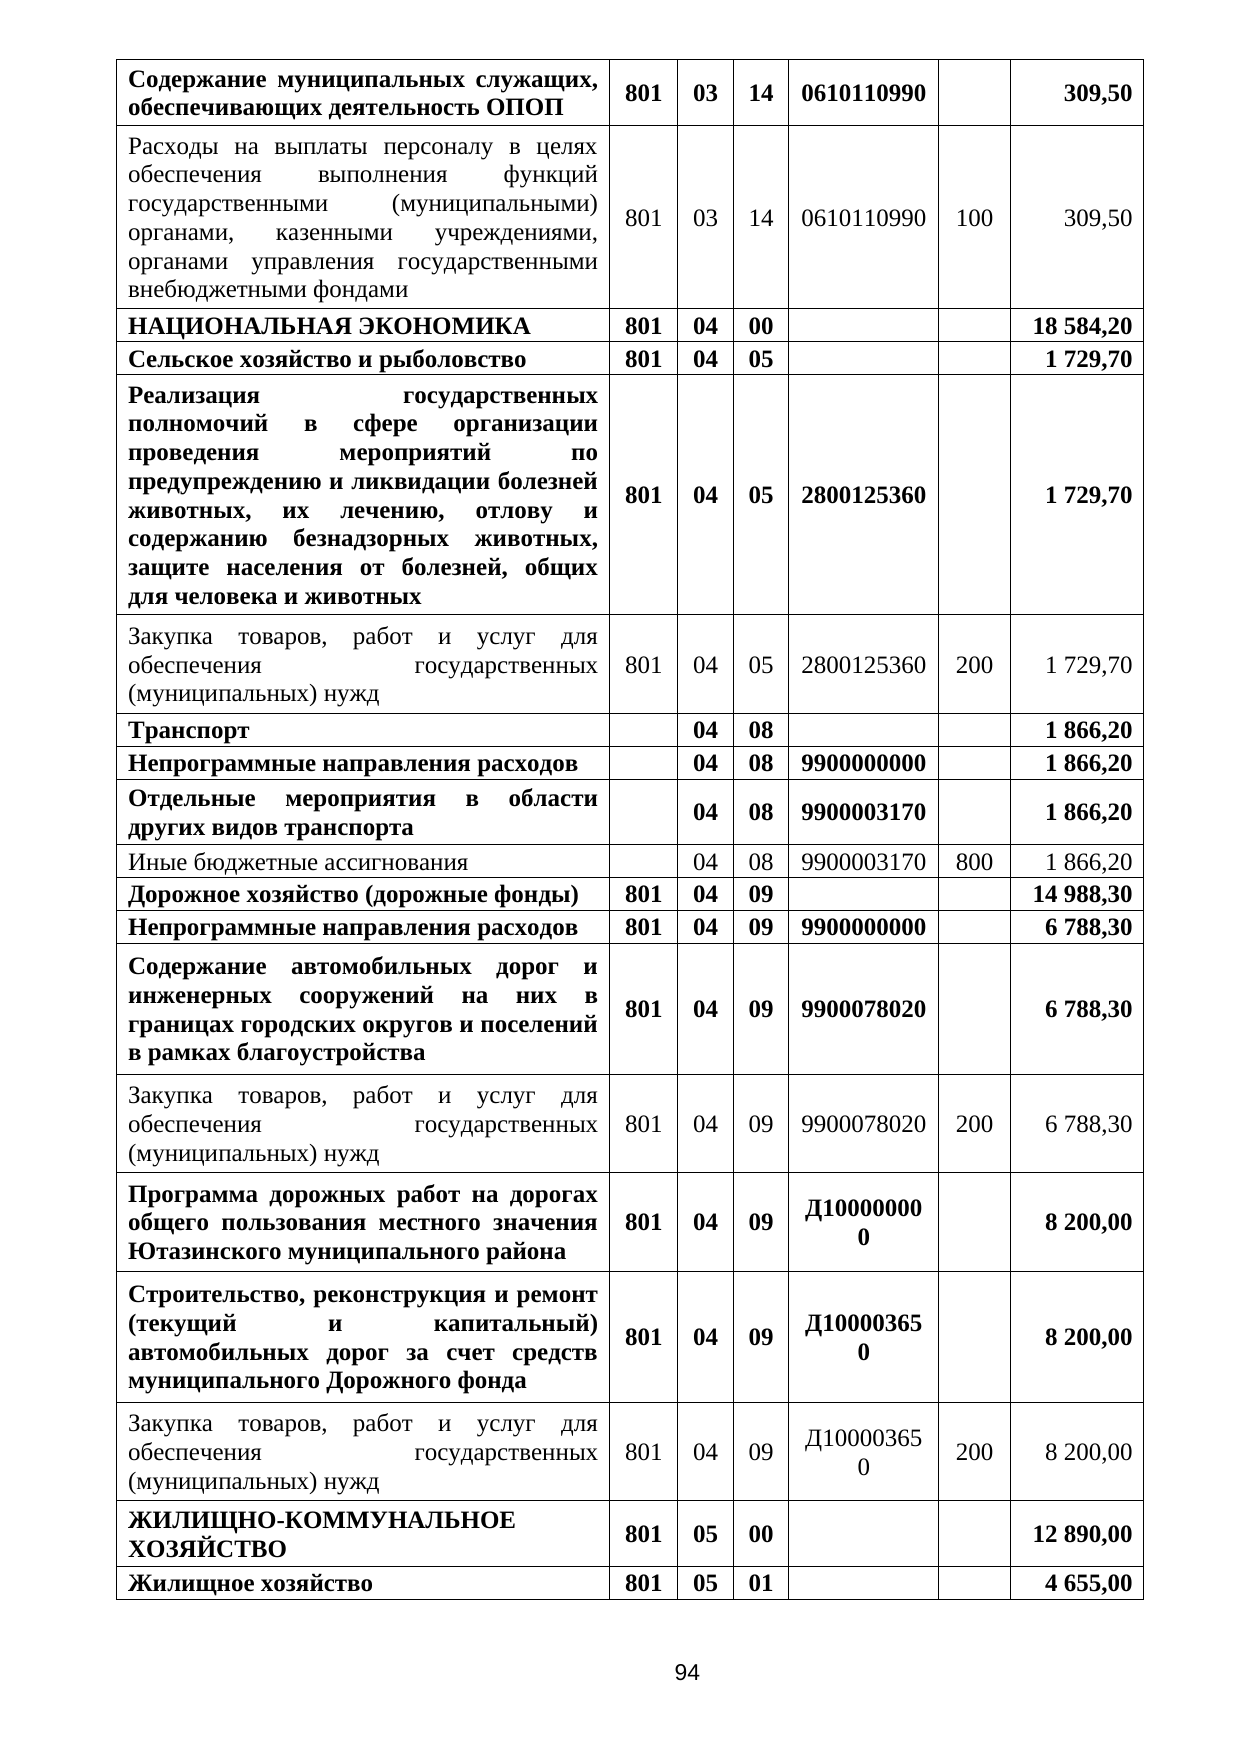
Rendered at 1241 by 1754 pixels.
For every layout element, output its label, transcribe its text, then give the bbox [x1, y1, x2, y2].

table_cell 100 [939, 126, 1010, 308]
table_cell 03 [678, 126, 733, 308]
table_cell 2800125360 [789, 615, 938, 713]
table_cell 1 866,20 [1011, 780, 1143, 844]
table_cell 04 [678, 615, 733, 713]
table_cell Отдельные мероприятия в области других видов транспорта [117, 780, 609, 844]
table_cell 09 [734, 1173, 788, 1271]
table_cell 1 866,20 [1011, 747, 1143, 778]
table_cell 0610110990 [789, 126, 938, 308]
table_cell НАЦИОНАЛЬНАЯ ЭКОНОМИКА [117, 309, 609, 341]
table_cell 200 [939, 1403, 1010, 1500]
table_cell 09 [734, 1272, 788, 1402]
table_cell Закупка товаров, работ и услуг для обеспечения государственных (муниципальных) нужд [117, 615, 609, 713]
table_cell 9900003170 [789, 845, 938, 877]
table_cell 1 729,70 [1011, 615, 1143, 713]
table_cell 801 [610, 1272, 677, 1402]
table_cell 9900000000 [789, 747, 938, 778]
table_cell 801 [610, 944, 677, 1074]
table_cell [939, 780, 1010, 844]
table_cell 05 [734, 342, 788, 374]
table_cell ЖИЛИЩНО-КОММУНАЛЬНОЕ ХОЗЯЙСТВО [117, 1501, 609, 1566]
table_cell Программа дорожных работ на дорогах общего пользования местного значения Ютазинского муниципального района [117, 1173, 609, 1271]
table_cell 801 [610, 309, 677, 341]
table_cell [789, 878, 938, 910]
table_cell 801 [610, 1501, 677, 1566]
table_cell 309,50 [1011, 126, 1143, 308]
table_cell Непрограммные направления расходов [117, 911, 609, 942]
table_cell [939, 1173, 1010, 1271]
table_cell 12 890,00 [1011, 1501, 1143, 1566]
table_cell 9900000000 [789, 911, 938, 942]
table_cell [939, 1501, 1010, 1566]
table_cell Закупка товаров, работ и услуг для обеспечения государственных (муниципальных) нужд [117, 1403, 609, 1500]
table_cell 2800125360 [789, 375, 938, 614]
table_cell [610, 845, 677, 877]
table_cell 03 [678, 60, 733, 125]
table_cell Жилищное хозяйство [117, 1567, 609, 1599]
table_cell 08 [734, 780, 788, 844]
table_cell 04 [678, 780, 733, 844]
table_cell Иные бюджетные ассигнования [117, 845, 609, 877]
table_cell 08 [734, 714, 788, 746]
table_cell Транспорт [117, 714, 609, 746]
table_cell 8 200,00 [1011, 1403, 1143, 1500]
table_cell Содержание муниципальных служащих, обеспечивающих деятельность ОПОП [117, 60, 609, 125]
table_cell 200 [939, 1075, 1010, 1172]
table_cell [939, 309, 1010, 341]
table_cell 6 788,30 [1011, 911, 1143, 942]
table_cell 04 [678, 342, 733, 374]
table_cell 9900078020 [789, 944, 938, 1074]
table_cell 04 [678, 911, 733, 942]
table_cell 09 [734, 911, 788, 942]
table_cell 05 [678, 1501, 733, 1566]
table_cell 04 [678, 375, 733, 614]
table_cell [789, 714, 938, 746]
table_cell [939, 60, 1010, 125]
table_cell 801 [610, 1173, 677, 1271]
table_cell 801 [610, 126, 677, 308]
table_cell [789, 342, 938, 374]
table_cell 309,50 [1011, 60, 1143, 125]
table_cell 1 729,70 [1011, 342, 1143, 374]
table_cell 04 [678, 944, 733, 1074]
table_cell [939, 342, 1010, 374]
table_cell 6 788,30 [1011, 1075, 1143, 1172]
table_cell Реализация государственных полномочий в сфере организации проведения мероприятий по предупреждению и ликвидации болезней животных, их лечению, отлову и содержанию безнадзорных животных, защите населения от болезней, общих для человека и животных [117, 375, 609, 614]
table_cell 801 [610, 1567, 677, 1599]
table_cell Д100003650 [789, 1403, 938, 1500]
table_cell 09 [734, 1075, 788, 1172]
table_cell 801 [610, 375, 677, 614]
table_cell Д100000000 [789, 1173, 938, 1271]
table_cell 1 866,20 [1011, 845, 1143, 877]
table_cell 09 [734, 878, 788, 910]
table_cell 08 [734, 747, 788, 778]
table_cell Дорожное хозяйство (дорожные фонды) [117, 878, 609, 910]
table_cell 9900003170 [789, 780, 938, 844]
table_cell 800 [939, 845, 1010, 877]
table_cell [610, 780, 677, 844]
table_cell Непрограммные направления расходов [117, 747, 609, 778]
table_cell 801 [610, 911, 677, 942]
table_cell 200 [939, 615, 1010, 713]
table_cell 04 [678, 1075, 733, 1172]
table_cell 04 [678, 1272, 733, 1402]
table_cell 4 655,00 [1011, 1567, 1143, 1599]
table_cell 9900078020 [789, 1075, 938, 1172]
table_cell 04 [678, 1173, 733, 1271]
table_cell 14 [734, 60, 788, 125]
table_cell 801 [610, 1075, 677, 1172]
table_cell 00 [734, 309, 788, 341]
table_cell [789, 1501, 938, 1566]
table_cell 01 [734, 1567, 788, 1599]
table_cell 1 729,70 [1011, 375, 1143, 614]
table_cell 05 [678, 1567, 733, 1599]
table_cell 14 [734, 126, 788, 308]
table_cell 801 [610, 878, 677, 910]
table_cell 05 [734, 615, 788, 713]
table_cell Содержание автомобильных дорог и инженерных сооружений на них в границах городских округов и поселений в рамках благоустройства [117, 944, 609, 1074]
table_cell Закупка товаров, работ и услуг для обеспечения государственных (муниципальных) нужд [117, 1075, 609, 1172]
table_cell 04 [678, 714, 733, 746]
table_cell 8 200,00 [1011, 1272, 1143, 1402]
table_cell 00 [734, 1501, 788, 1566]
table_cell 04 [678, 878, 733, 910]
table_cell [939, 1272, 1010, 1402]
table_cell [939, 747, 1010, 778]
table_cell [789, 1567, 938, 1599]
table_cell 801 [610, 615, 677, 713]
table_cell 04 [678, 747, 733, 778]
table_cell [939, 944, 1010, 1074]
table_cell 08 [734, 845, 788, 877]
table_cell 6 788,30 [1011, 944, 1143, 1074]
table_cell 09 [734, 944, 788, 1074]
table_cell [939, 375, 1010, 614]
table_cell 0610110990 [789, 60, 938, 125]
table_cell 801 [610, 1403, 677, 1500]
table_cell [610, 747, 677, 778]
table_cell [789, 309, 938, 341]
table_cell 1 866,20 [1011, 714, 1143, 746]
table_cell Сельское хозяйство и рыболовство [117, 342, 609, 374]
table_cell 09 [734, 1403, 788, 1500]
table_cell 04 [678, 845, 733, 877]
table_cell [939, 714, 1010, 746]
table_cell [939, 878, 1010, 910]
table_cell 18 584,20 [1011, 309, 1143, 341]
table_cell 14 988,30 [1011, 878, 1143, 910]
table_cell 801 [610, 342, 677, 374]
table_cell 05 [734, 375, 788, 614]
table_cell [610, 714, 677, 746]
table_cell 04 [678, 309, 733, 341]
table_cell 8 200,00 [1011, 1173, 1143, 1271]
table_cell [939, 1567, 1010, 1599]
table_cell 801 [610, 60, 677, 125]
table_cell Строительство, реконструкция и ремонт (текущий и капитальный) автомобильных дорог за счет средств муниципального Дорожного фонда [117, 1272, 609, 1402]
table_cell 04 [678, 1403, 733, 1500]
table_cell [939, 911, 1010, 942]
table_cell Д100003650 [789, 1272, 938, 1402]
